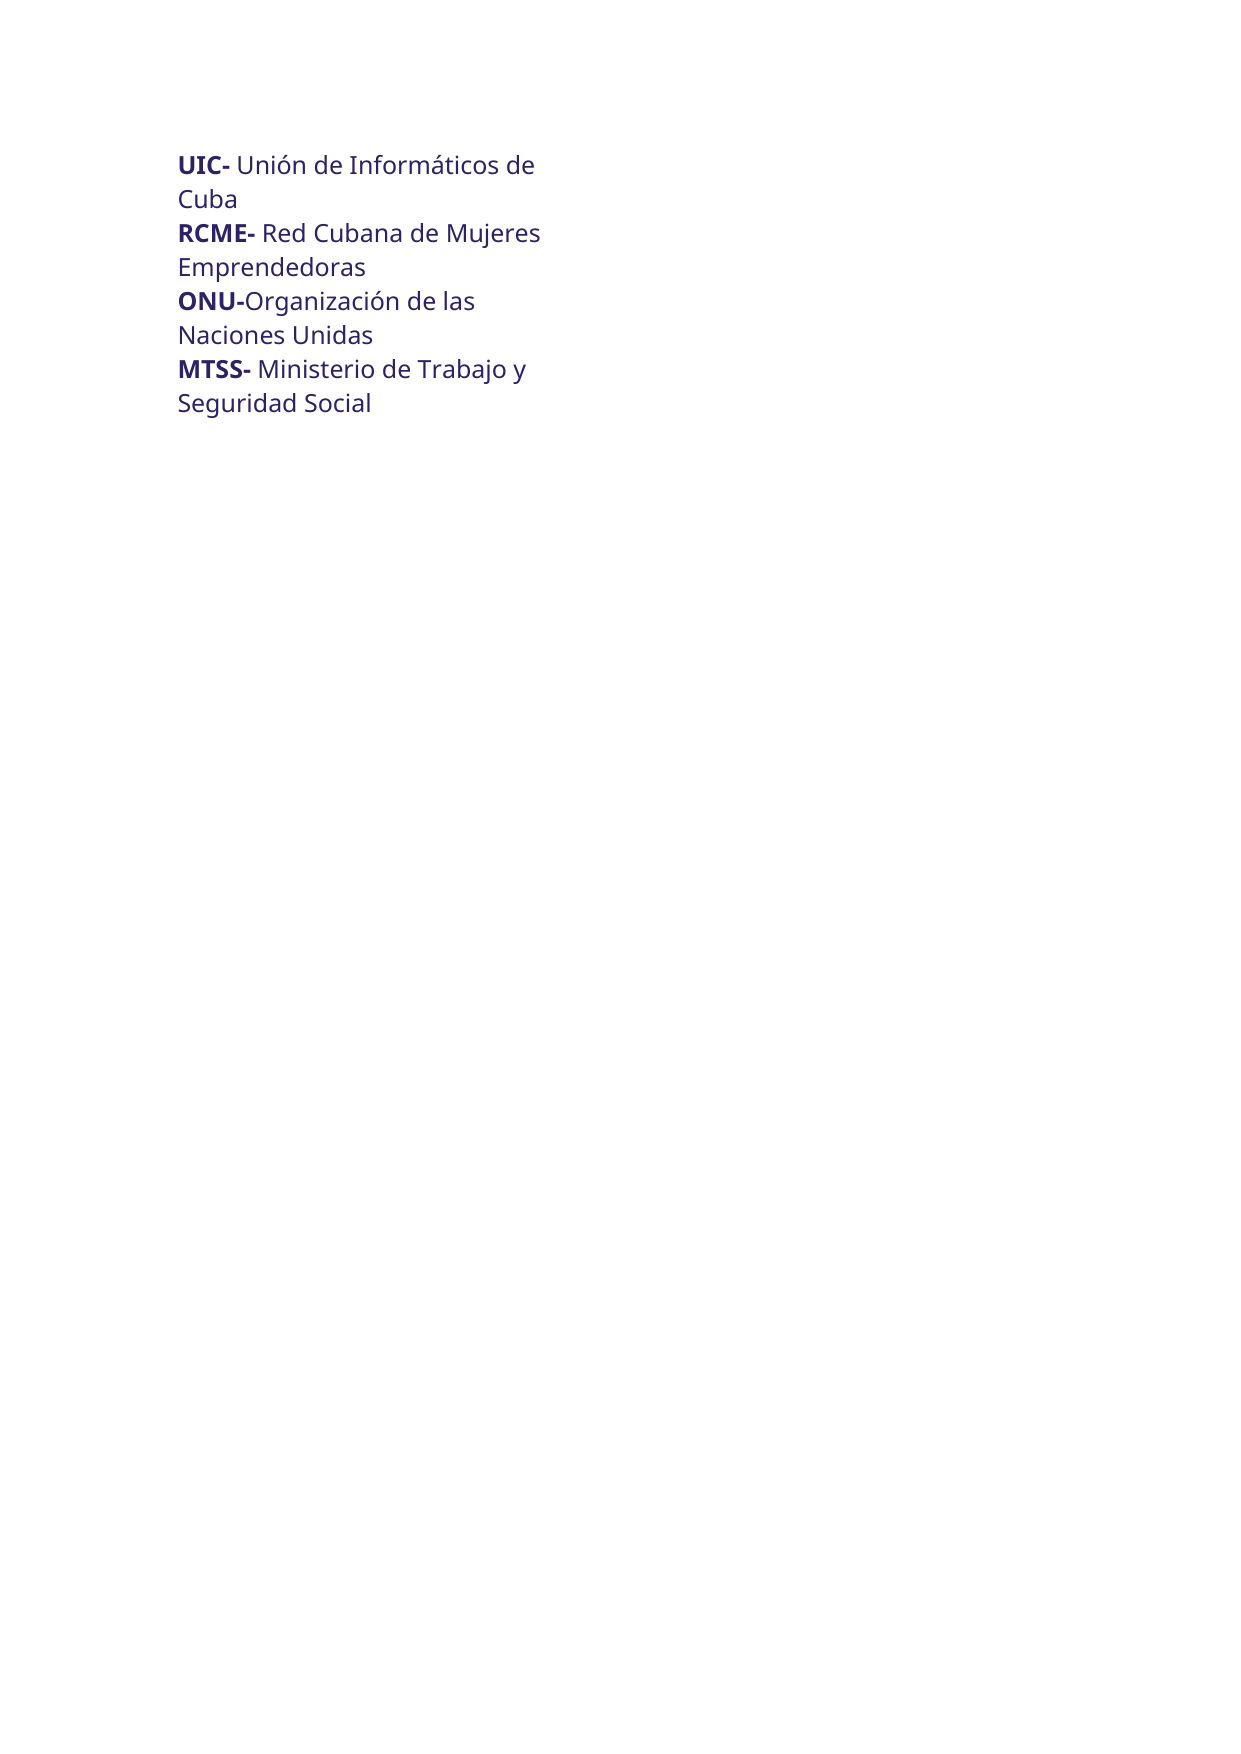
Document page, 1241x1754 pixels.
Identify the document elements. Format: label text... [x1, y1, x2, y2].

text RCME- Red Cubana de Mujeres Emprendedoras [177, 216, 583, 284]
text MTSS- Ministerio de Trabajo y Seguridad Social [177, 352, 583, 420]
text UIC- Unión de Informáticos de Cuba [177, 148, 583, 216]
text ONU-Organización de las Naciones Unidas [177, 284, 583, 352]
